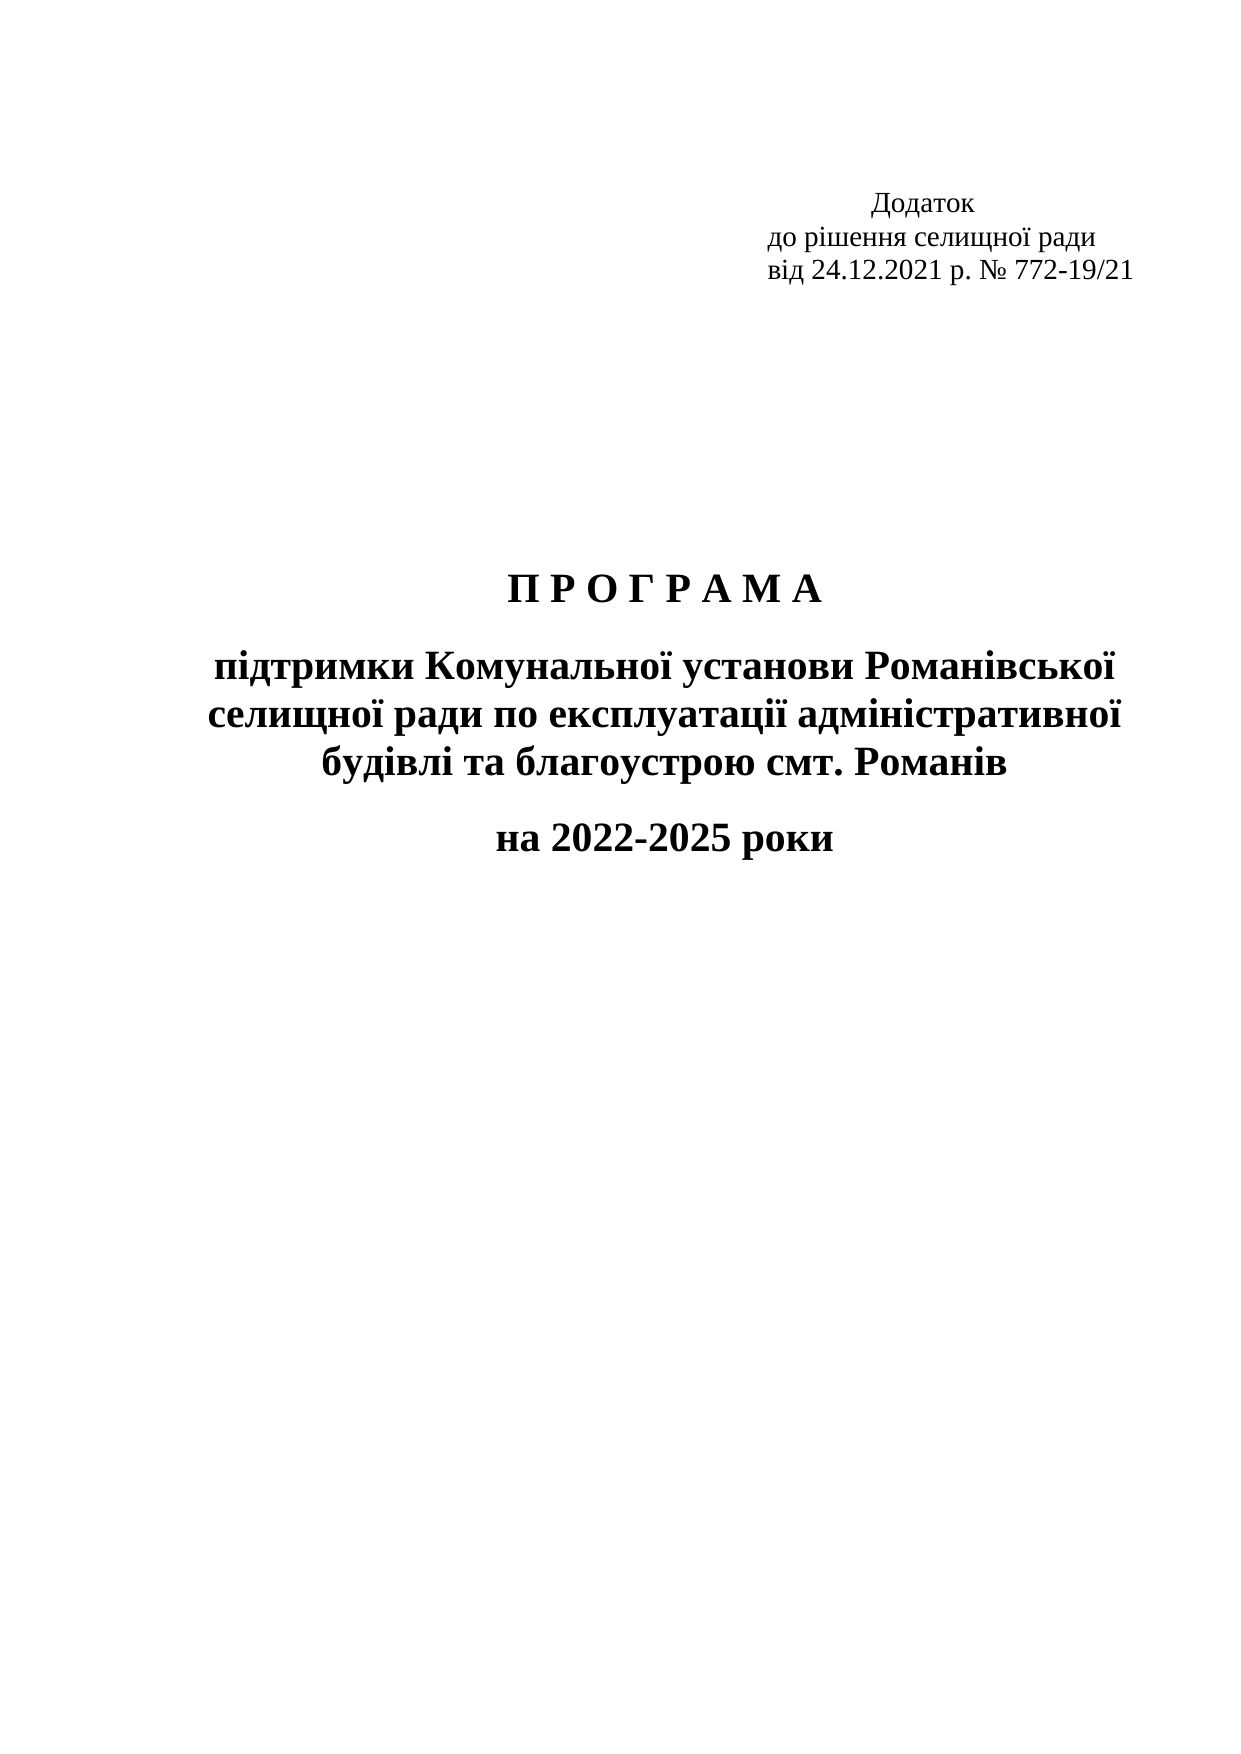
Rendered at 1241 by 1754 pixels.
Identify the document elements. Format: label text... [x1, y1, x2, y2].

text від 24.12.2021 р. № 772-19/21 [693, 252, 1152, 286]
text Додаток [620, 185, 1152, 219]
text П Р О Г Р А М А [177, 564, 1152, 612]
text на 2022-2025 роки [177, 813, 1152, 861]
text до рішення селищної ради [767, 219, 1152, 252]
text підтримки Комунальної установи Романівської селищної ради по експлуатації адміністративної будівлі та благоустрою смт. Романів [177, 640, 1152, 784]
